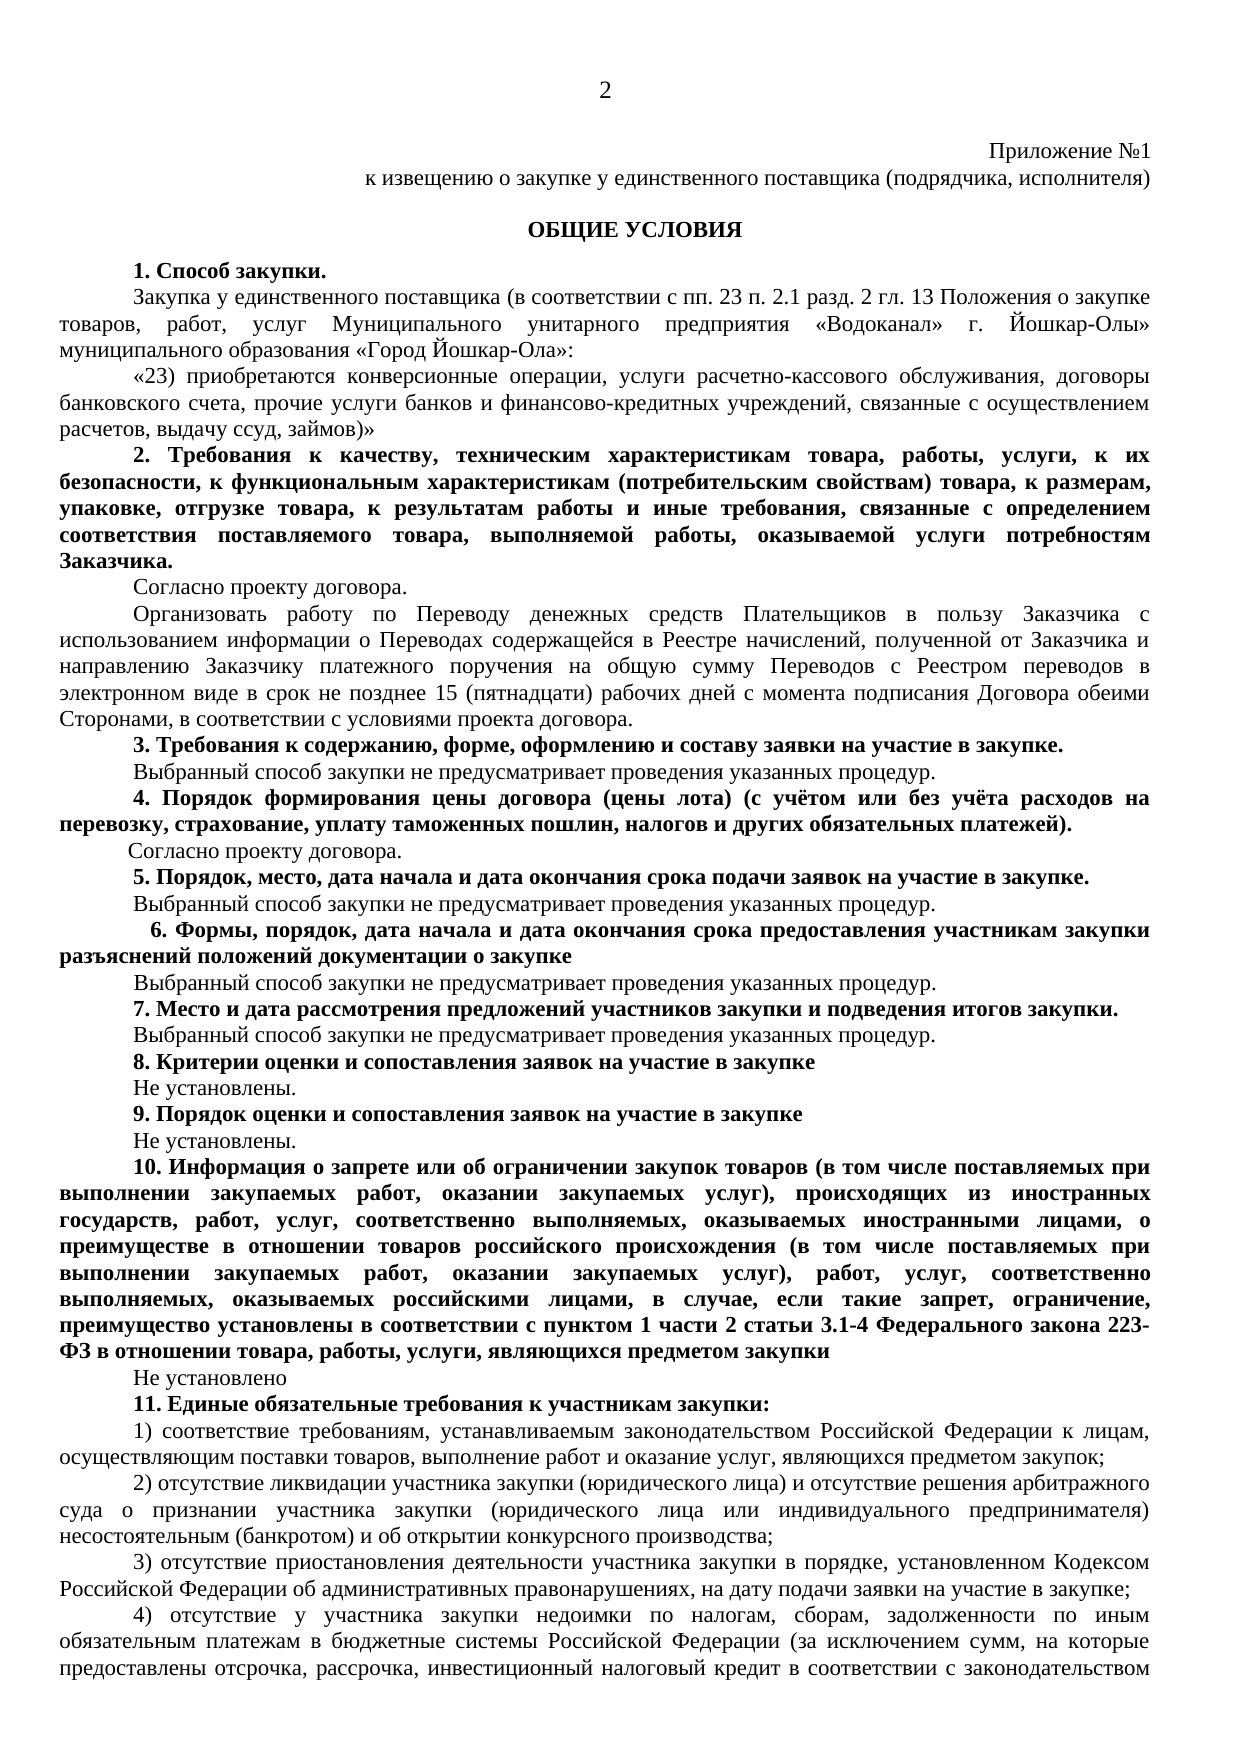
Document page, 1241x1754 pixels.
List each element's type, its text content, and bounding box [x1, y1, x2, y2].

text Не установлено [59, 1364, 1152, 1390]
text 3) отсутствие приостановления деятельности участника закупки в порядке, установленном Кодексом Российской Федерации об административных правонарушениях, на дату подачи заявки на участие в закупке; [59, 1548, 1152, 1601]
text 2) отсутствие ликвидации участника закупки (юридического лица) и отсутствие решения арбитражного суда о признании участника закупки (юридического лица или индивидуального предпринимателя) несостоятельным (банкротом) и об открытии конкурсного производства; [59, 1469, 1152, 1548]
text ОБЩИЕ УСЛОВИЯ [59, 216, 1152, 243]
list Выбранный способ закупки не предусматривает проведения указанных процедур. [59, 758, 1152, 784]
list Выбранный способ закупки не предусматривает проведения указанных процедур. [59, 1021, 1152, 1048]
text Согласно проекту договора. [59, 837, 1152, 863]
list «23) приобретаются конверсионные операции, услуги расчетно-кассового обслуживания, договоры банковского счета, прочие услуги банков и финансово-кредитных учреждений, связанные с осуществлением расчетов, выдачу ссуд, займов)» [59, 362, 1152, 442]
title 6. Формы, порядок, дата начала и дата окончания срока предоставления участникам закупки разъяснений положений документации о закупке [59, 916, 1152, 969]
list 8. Критерии оценки и сопоставления заявок на участие в закупке [59, 1048, 1152, 1074]
list 5. Порядок, место, дата начала и дата окончания срока подачи заявок на участие в закупке. [59, 863, 1152, 889]
list 7. Место и дата рассмотрения предложений участников закупки и подведения итогов закупки. [59, 995, 1152, 1021]
title Выбранный способ закупки не предусматривает проведения указанных процедур. [59, 969, 1152, 995]
title 10. Информация о запрете или об ограничении закупок товаров (в том числе поставляемых при выполнении закупаемых работ, оказании закупаемых услуг), происходящих из иностранных государств, работ, услуг, соответственно выполняемых, оказываемых иностранными лицами, о преимуществе в отношении товаров российского происхождения (в том числе поставляемых при выполнении закупаемых работ, оказании закупаемых услуг), работ, услуг, соответственно выполняемых, оказываемых российскими лицами, в случае, если такие запрет, ограничение, преимущество установлены в соответствии с пунктом 1 части 2 статьи 3.1-4 Федерального закона 223-ФЗ в отношении товара, работы, услуги, являющихся предметом закупки [59, 1153, 1152, 1364]
list 1. Способ закупки. [59, 257, 1152, 283]
list 3. Требования к содержанию, форме, оформлению и составу заявки на участие в закупке. [59, 731, 1152, 758]
list Не установлены. [59, 1074, 1152, 1100]
text Приложение №1 [59, 137, 1152, 164]
list 9. Порядок оценки и сопоставления заявок на участие в закупке [59, 1100, 1152, 1127]
text к извещению о закупке у единственного поставщика (подрядчика, исполнителя) [59, 164, 1152, 190]
list Не установлены. [59, 1127, 1152, 1153]
list Согласно проекту договора. [59, 573, 1152, 600]
list Закупка у единственного поставщика (в соответствии с пп. 23 п. 2.1 разд. 2 гл. 13 Положения о закупке товаров, работ, услуг Муниципального унитарного предприятия «Водоканал» г. Йошкар-Олы» муниципального образования «Город Йошкар-Ола»: [59, 283, 1152, 362]
list Выбранный способ закупки не предусматривает проведения указанных процедур. [59, 889, 1152, 916]
text 11. Единые обязательные требования к участникам закупки: [59, 1390, 1152, 1417]
text 1) соответствие требованиям, устанавливаемым законодательством Российской Федерации к лицам, осуществляющим поставки товаров, выполнение работ и оказание услуг, являющихся предметом закупок; [59, 1417, 1152, 1469]
text 4. Порядок формирования цены договора (цены лота) (с учётом или без учёта расходов на перевозку, страхование, уплату таможенных пошлин, налогов и других обязательных платежей). [59, 784, 1152, 837]
list 2. Требования к качеству, техническим характеристикам товара, работы, услуги, к их безопасности, к функциональным характеристикам (потребительским свойствам) товара, к размерам, упаковке, отгрузке товара, к результатам работы и иные требования, связанные с определением соответствия поставляемого товара, выполняемой работы, оказываемой услуги потребностям Заказчика. [59, 442, 1152, 573]
list Организовать работу по Переводу денежных средств Плательщиков в пользу Заказчика с использованием информации о Переводах содержащейся в Реестре начислений, полученной от Заказчика и направлению Заказчику платежного поручения на общую сумму Переводов с Реестром переводов в электронном виде в срок не позднее 15 (пятнадцати) рабочих дней с момента подписания Договора обеими Сторонами, в соответствии с условиями проекта договора. [59, 600, 1152, 731]
